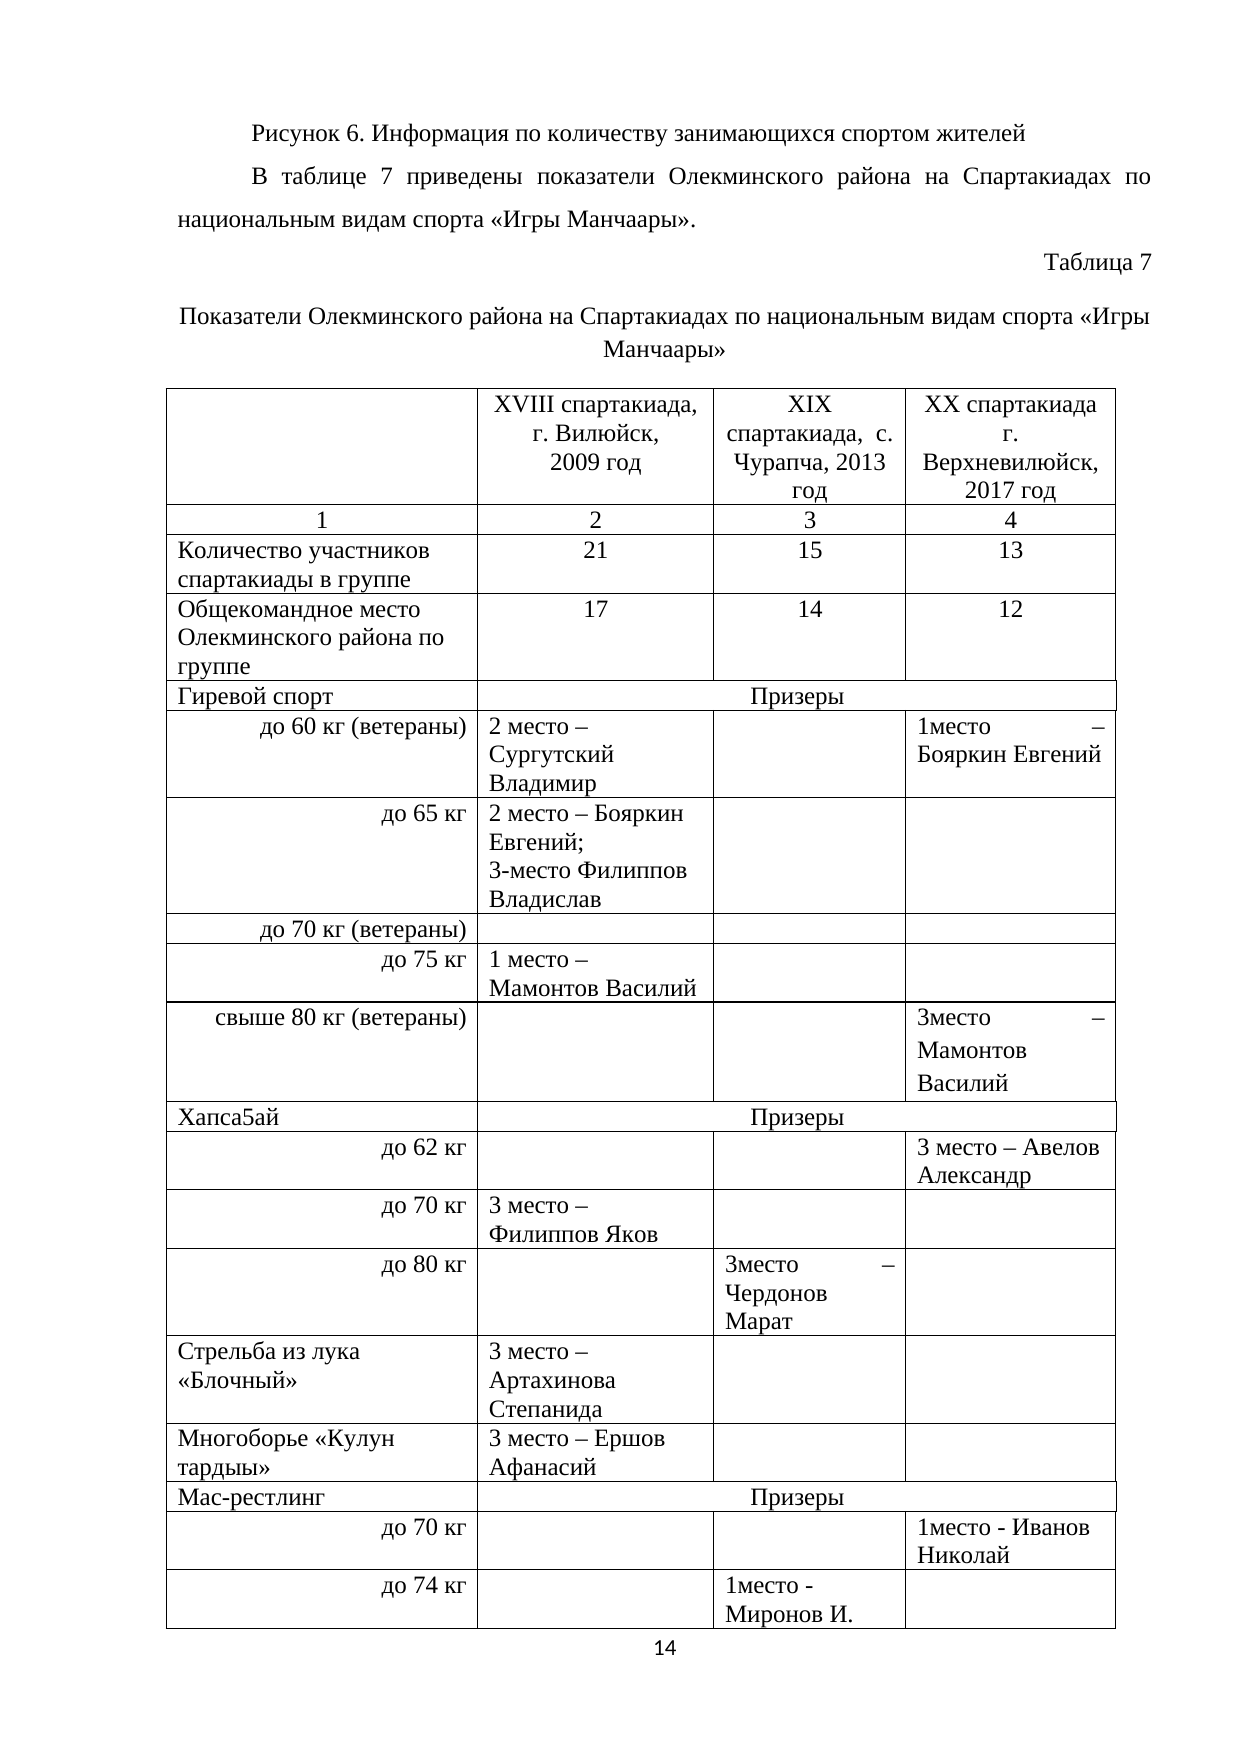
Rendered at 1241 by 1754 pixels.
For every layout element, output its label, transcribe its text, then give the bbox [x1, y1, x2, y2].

table_cell [714, 1190, 905, 1248]
table_cell [478, 1003, 713, 1101]
table_cell [906, 1570, 1115, 1628]
text Рисунок 6. Информация по количеству занимающихся спортом жителей [177, 118, 1152, 147]
table_cell 3 место – Артахинова Степанида [478, 1336, 713, 1422]
table_cell [714, 1003, 905, 1101]
table_cell до 74 кг [167, 1570, 477, 1628]
table_cell 2 место – Бояркин Евгений; 3-место Филиппов Владислав [478, 798, 713, 913]
table_header ХX спартакиада г. Верхневилюйск, 2017 год [906, 389, 1115, 504]
table_cell [906, 798, 1115, 913]
table_cell до 70 кг [167, 1512, 477, 1569]
table_cell 13 [906, 535, 1115, 593]
table_cell 3 место – Авелов Александр [906, 1132, 1115, 1189]
table_cell 21 [478, 535, 713, 593]
table_cell 2 [478, 505, 713, 534]
table_cell 3 место – Филиппов Яков [478, 1190, 713, 1248]
table_cell [906, 914, 1115, 943]
table_cell [714, 1132, 905, 1189]
table_cell [906, 1336, 1115, 1422]
table_cell до 80 кг [167, 1249, 477, 1335]
table_cell 3место –Мамонтов Василий [906, 1003, 1115, 1101]
table_cell Гиревой спорт [167, 681, 477, 710]
table_cell Стрельба из лука «Блочный» [167, 1336, 477, 1422]
table_cell [714, 798, 905, 913]
table_cell 1 [167, 505, 477, 534]
table_cell Призеры [478, 1482, 1116, 1511]
table_cell Мас-рестлинг [167, 1482, 477, 1511]
table_cell до 70 кг [167, 1190, 477, 1248]
table_cell Количество участников спартакиады в группе [167, 535, 477, 593]
table_cell 3 место – Ершов Афанасий [478, 1424, 713, 1481]
table_cell до 60 кг (ветераны) [167, 711, 477, 797]
table_cell 1место - Иванов Николай [906, 1512, 1115, 1569]
table_cell до 70 кг (ветераны) [167, 914, 477, 943]
table_header [167, 389, 477, 504]
table_cell 2 место – Сургутский Владимир [478, 711, 713, 797]
table_cell [714, 1512, 905, 1569]
table_cell до 62 кг [167, 1132, 477, 1189]
table_cell Призеры [478, 1102, 1116, 1131]
table_cell свыше 80 кг (ветераны) [167, 1003, 477, 1101]
table_cell [714, 914, 905, 943]
table_cell Хапса5ай [167, 1102, 477, 1131]
table_cell [478, 1570, 713, 1628]
table_cell 1 место – Мамонтов Василий [478, 944, 713, 1001]
text В таблице 7 приведены показатели Олекминского района на Спартакиадах по национальным видам спорта «Игры Манчаары». [177, 161, 1152, 233]
table_cell 17 [478, 594, 713, 680]
table_cell [478, 914, 713, 943]
table_cell [714, 1336, 905, 1422]
table_cell Общекомандное место Олекминского района по группе [167, 594, 477, 680]
table_cell до 75 кг [167, 944, 477, 1001]
table_cell [478, 1249, 713, 1335]
table_header ХVIII спартакиада, г. Вилюйск, 2009 год [478, 389, 713, 504]
table_header ХIX спартакиада, с. Чурапча, 2013 год [714, 389, 905, 504]
table_cell до 65 кг [167, 798, 477, 913]
table_cell [478, 1512, 713, 1569]
table_cell 12 [906, 594, 1115, 680]
table_cell [714, 944, 905, 1001]
table_cell 4 [906, 505, 1115, 534]
table_cell 1место – Бояркин Евгений [906, 711, 1115, 797]
table_cell 1место - Миронов И. [714, 1570, 905, 1628]
table_cell [478, 1132, 713, 1189]
table_cell [714, 1424, 905, 1481]
table_cell [906, 1190, 1115, 1248]
text Таблица 7 [177, 247, 1152, 276]
table_cell 3 [714, 505, 905, 534]
table_cell [906, 1249, 1115, 1335]
table_cell 14 [714, 594, 905, 680]
table_cell 3место – Чердонов Марат [714, 1249, 905, 1335]
table_cell 15 [714, 535, 905, 593]
table_cell [714, 711, 905, 797]
table_cell Многоборье «Кулун тардыы» [167, 1424, 477, 1481]
table_cell [906, 944, 1115, 1001]
text Показатели Олекминского района на Спартакиадах по национальным видам спорта «Игры Манчаары» [177, 301, 1152, 363]
table_cell Призеры [478, 681, 1116, 710]
table_cell [906, 1424, 1115, 1481]
